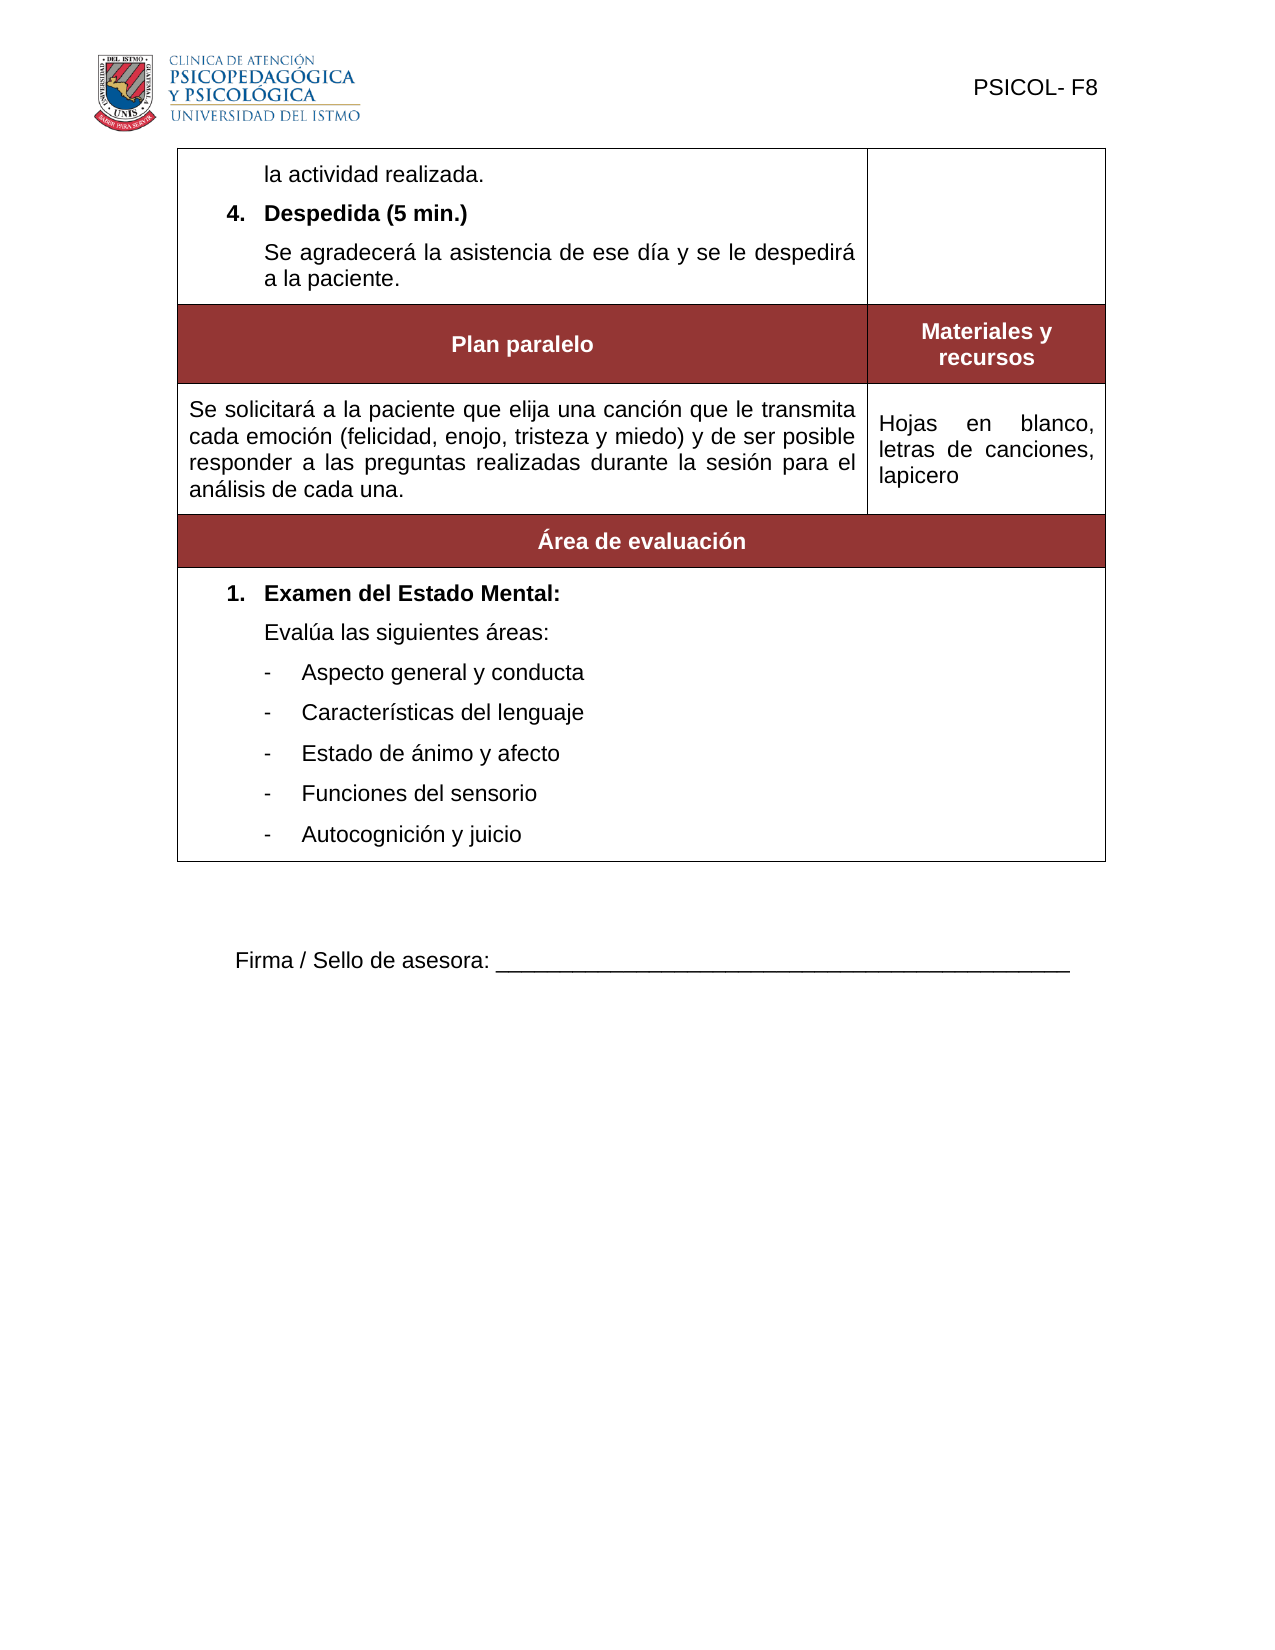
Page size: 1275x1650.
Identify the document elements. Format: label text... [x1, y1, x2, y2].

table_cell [868, 149, 1105, 304]
table_cell Plan paralelo [178, 305, 867, 383]
table_cell Área de evaluación [178, 515, 1105, 567]
picture [42, 25, 422, 166]
table_cell Materiales y recursos [868, 305, 1105, 383]
table_cell Se solicitará a la paciente que elija una canción que le transmita cada emoción (felicidad, enojo, tristeza y miedo) y de ser posible responder a las preguntas realizadas durante la sesión para el análisis de cada una. [178, 384, 867, 514]
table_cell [178, 149, 867, 304]
table_cell Hojas en blanco, letras de canciones, lapicero [868, 384, 1105, 514]
text Firma / Sello de asesora: _____________________________________________ [177, 947, 1127, 974]
table_cell Examen del Estado Mental: Evalúa las siguientes áreas: Aspecto general y conducta Características del lenguaje Estado de ánimo y afecto Funciones del sensorio Autocognición y juicio [178, 568, 1105, 861]
